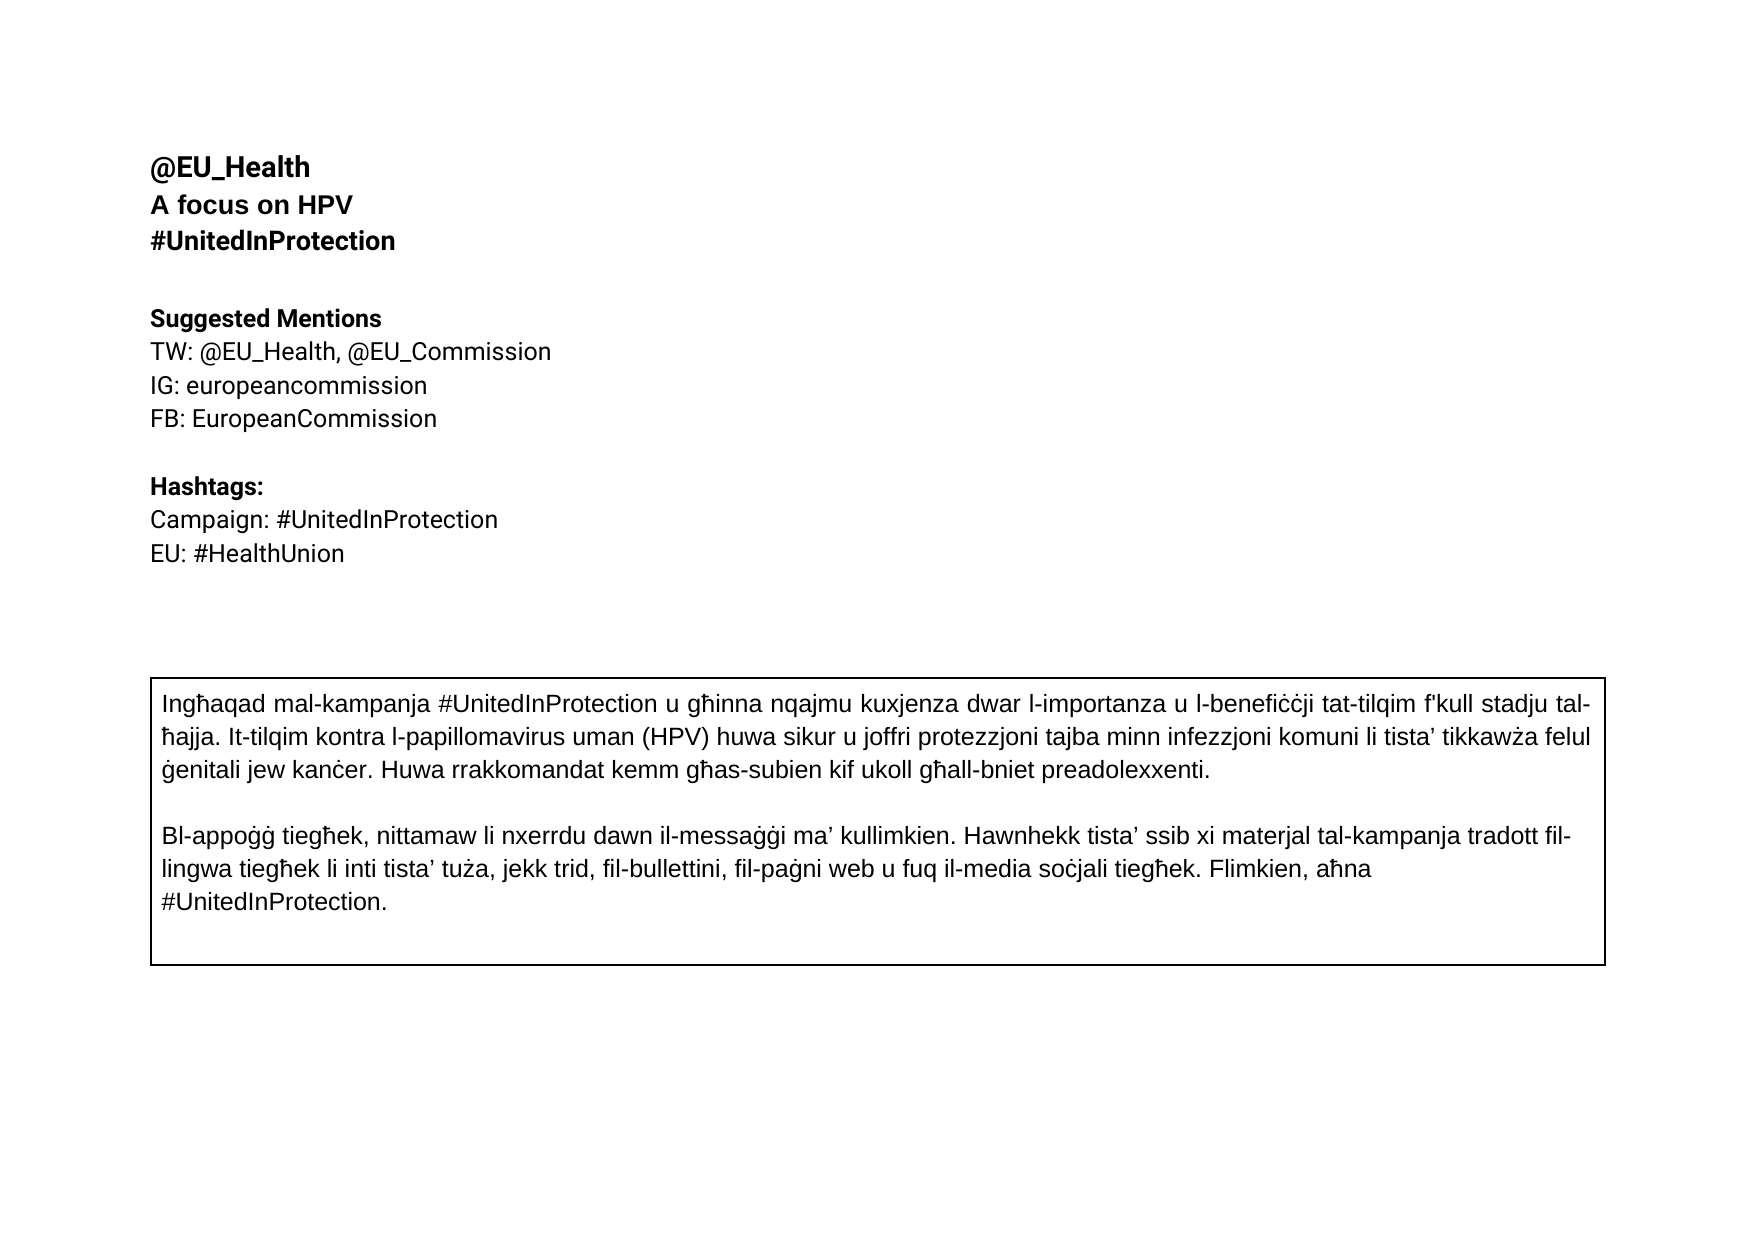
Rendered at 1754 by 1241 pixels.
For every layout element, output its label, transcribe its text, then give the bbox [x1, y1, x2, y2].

text Hashtags: [150, 472, 1604, 501]
text Campaign: #UnitedInProtection [150, 506, 1604, 535]
text Suggested Mentions [150, 304, 1604, 333]
text EU: #HealthUnion [150, 539, 1604, 568]
text @EU_Health [150, 150, 1604, 184]
text TW: @EU_Health, @EU_Commission [150, 337, 1604, 367]
text #UnitedInProtection [150, 225, 1604, 257]
text A focus on HPV [150, 189, 1604, 221]
text IG: europeancommission [150, 371, 1604, 400]
text FB: EuropeanCommission [150, 405, 1604, 434]
table_header Ingħaqad mal-kampanja #UnitedInProtection u għinna nqajmu kuxjenza dwar l-importanza u l-benefiċċji tat-tilqim f'kull stadju tal-ħajja. It-tilqim kontra l-papillomavirus uman (HPV) huwa sikur u joffri protezzjoni tajba minn infezzjoni komuni li tista’ tikkawża felul ġenitali jew kanċer. Huwa rrakkomandat kemm għas-subien kif ukoll għall-bniet preadolexxenti. Bl-appoġġ tiegħek, nittamaw li nxerrdu dawn il-messaġġi ma’ kullimkien. Hawnhekk tista’ ssib xi materjal tal-kampanja tradott fil-lingwa tiegħek li inti tista’ tuża, jekk trid, fil-bullettini, fil-paġni web u fuq il-media soċjali tiegħek. Flimkien, aħna #UnitedInProtection. [152, 679, 1604, 964]
